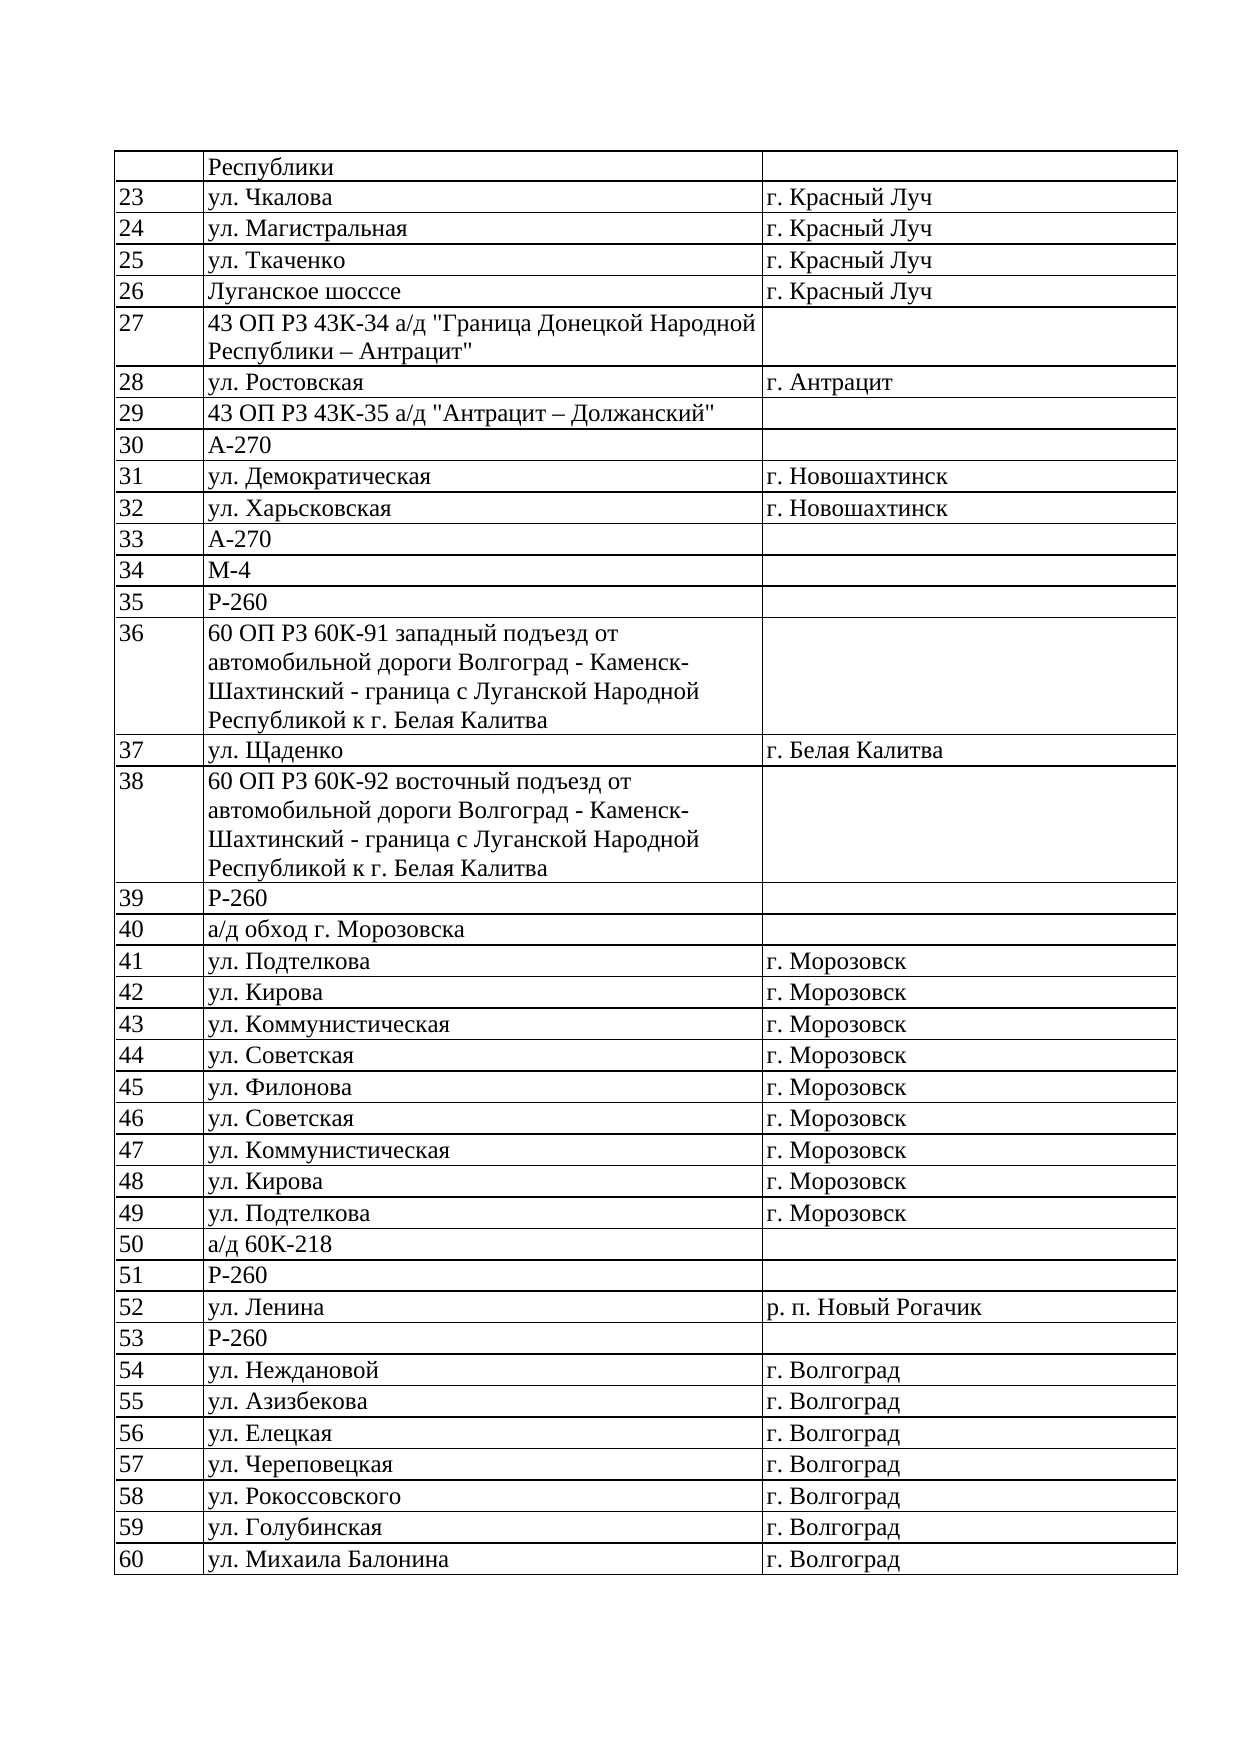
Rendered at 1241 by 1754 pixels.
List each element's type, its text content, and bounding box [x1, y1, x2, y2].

table_cell ул. Демократическая [204, 461, 762, 491]
table_cell ул. Череповецкая [204, 1449, 762, 1479]
table_cell а/д обход г. Морозовска [204, 915, 762, 944]
table_cell 43 [115, 1008, 203, 1039]
table_cell г. Морозовск [763, 1039, 1177, 1070]
table_cell 54 [115, 1354, 203, 1385]
table_cell ул. Кирова [204, 977, 762, 1007]
table_cell 46 [115, 1103, 203, 1133]
table_cell ул. Подтелкова [204, 1198, 762, 1227]
table_cell Луганское шосссе [204, 276, 762, 306]
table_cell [204, 152, 762, 180]
table_cell 40 [115, 914, 203, 944]
table_cell [763, 585, 1177, 617]
table_cell [763, 1322, 1177, 1353]
table_cell 36 [115, 618, 203, 733]
table_cell 60 [115, 1543, 203, 1573]
table_cell г. Красный Луч [763, 212, 1177, 243]
table_cell ул. Ростовская [204, 367, 762, 397]
table_cell М-4 [204, 556, 762, 585]
table_cell 31 [115, 461, 203, 491]
table_cell 27 [115, 307, 203, 365]
table_cell г. Волгоград [763, 1416, 1177, 1448]
table_cell 43 ОП РЗ 43К-35 а/д "Антрацит – Должанский" [204, 398, 762, 428]
table_cell 44 [115, 1040, 203, 1070]
table_cell 53 [115, 1323, 203, 1353]
table_cell 56 [115, 1417, 203, 1448]
table_cell 57 [115, 1449, 203, 1479]
table_cell ул. Магистральная [204, 213, 762, 243]
table_cell ул. Ленина [204, 1292, 762, 1322]
table_cell г. Волгоград [763, 1385, 1177, 1416]
table_cell [763, 428, 1177, 459]
table_cell 38 [115, 766, 203, 881]
table_cell г. Морозовск [763, 1133, 1177, 1164]
table_cell ул. Неждановой [204, 1355, 762, 1385]
table_cell А-270 [204, 524, 762, 554]
table_cell г. Морозовск [763, 976, 1177, 1007]
table_cell ул. Чкалова [204, 182, 762, 212]
table_cell г. Антрацит [763, 365, 1177, 397]
table_cell 37 [115, 735, 203, 765]
table_cell г. Красный Луч [763, 180, 1177, 212]
table_cell ул. Филонова [204, 1072, 762, 1102]
table_cell г. Новошахтинск [763, 460, 1177, 491]
table_cell ул. Михаила Балонина [204, 1544, 762, 1573]
table_cell ул. Коммунистическая [204, 1009, 762, 1039]
table_cell р. п. Новый Рогачик [763, 1290, 1177, 1322]
table_cell а/д 60К-218 [204, 1229, 762, 1259]
table_cell 48 [115, 1166, 203, 1196]
table_cell 47 [115, 1134, 203, 1164]
table_cell г. Волгоград [763, 1353, 1177, 1385]
table_cell 59 [115, 1512, 203, 1542]
table_cell г. Новошахтинск [763, 491, 1177, 522]
table_cell ул. Азизбекова [204, 1386, 762, 1416]
table_cell Р-260 [204, 1261, 762, 1290]
table_cell 29 [115, 398, 203, 428]
table_cell [763, 523, 1177, 554]
table_cell 28 [115, 366, 203, 397]
table_cell [763, 554, 1177, 585]
table_cell 52 [115, 1291, 203, 1322]
table_cell 30 [115, 429, 203, 459]
table_cell ул. Елецкая [204, 1418, 762, 1448]
table_cell г. Красный Луч [763, 275, 1177, 306]
table_cell [763, 913, 1177, 944]
table_cell А-270 [204, 430, 762, 459]
table_cell г. Волгоград [763, 1542, 1177, 1573]
table_cell 25 [115, 244, 203, 275]
table_cell ул. Харьсковская [204, 493, 762, 522]
table_cell [763, 881, 1177, 913]
table_cell 50 [115, 1229, 203, 1259]
table_cell ул. Коммунистическая [204, 1135, 762, 1164]
table_cell г. Морозовск [763, 1196, 1177, 1227]
table_cell 42 [115, 977, 203, 1007]
table_cell ул. Щаденко [204, 735, 762, 765]
table_cell 41 [115, 945, 203, 976]
table_cell 45 [115, 1071, 203, 1102]
table_cell г. Морозовск [763, 944, 1177, 976]
table_cell [763, 1228, 1177, 1259]
table_cell 26 [115, 276, 203, 306]
table_cell г. Волгоград [763, 1511, 1177, 1542]
table_cell 32 [115, 492, 203, 522]
table_cell 49 [115, 1197, 203, 1227]
table_cell ул. Подтелкова [204, 946, 762, 976]
table_cell 22 [115, 152, 203, 180]
table_cell [763, 765, 1177, 881]
table_cell ул. Рокоссовского [204, 1481, 762, 1511]
table_cell г. Морозовск [763, 1165, 1177, 1196]
table_cell г. Красный Луч [763, 243, 1177, 275]
table_cell 34 [115, 555, 203, 585]
table_cell Р-260 [204, 1323, 762, 1353]
table_cell г. Белая Калитва [763, 734, 1177, 765]
table_cell 39 [115, 883, 203, 913]
table_cell 58 [115, 1480, 203, 1511]
table_cell г. Морозовск [763, 1102, 1177, 1133]
table_cell 55 [115, 1386, 203, 1416]
table_cell г. Морозовск [763, 1007, 1177, 1039]
table_cell 60 ОП РЗ 60К-91 западный подъезд от автомобильной дороги Волгоград - Каменск-Шахтинский - граница с Луганской Народной Республикой к г. Белая Калитва [204, 618, 762, 733]
table_cell 23 [115, 181, 203, 212]
table_cell 51 [115, 1260, 203, 1290]
table_cell Р-260 [204, 587, 762, 617]
table_cell ул. Советская [204, 1040, 762, 1070]
table_cell [763, 397, 1177, 428]
table_cell [763, 1259, 1177, 1290]
table_cell 33 [115, 524, 203, 554]
table_cell ул. Кирова [204, 1166, 762, 1196]
table_cell ул. Ткаченко [204, 245, 762, 275]
table_cell Р-260 [204, 883, 762, 913]
table_cell г. Волгоград [763, 1448, 1177, 1479]
table_cell ул. Советская [204, 1103, 762, 1133]
table_cell г. Волгоград [763, 1479, 1177, 1511]
table_cell [763, 306, 1177, 365]
table_cell 24 [115, 213, 203, 243]
table_cell [763, 152, 1177, 180]
table_cell 35 [115, 586, 203, 617]
table_cell ул. Голубинская [204, 1512, 762, 1542]
table_cell 60 ОП РЗ 60К-92 восточный подъезд от автомобильной дороги Волгоград - Каменск-Шахтинский - граница с Луганской Народной Республикой к г. Белая Калитва [204, 767, 762, 881]
table_cell г. Морозовск [763, 1070, 1177, 1102]
table_cell [763, 617, 1177, 733]
table_cell 43 ОП РЗ 43К-34 а/д "Граница Донецкой Народной Республики – Антрацит" [204, 308, 762, 365]
